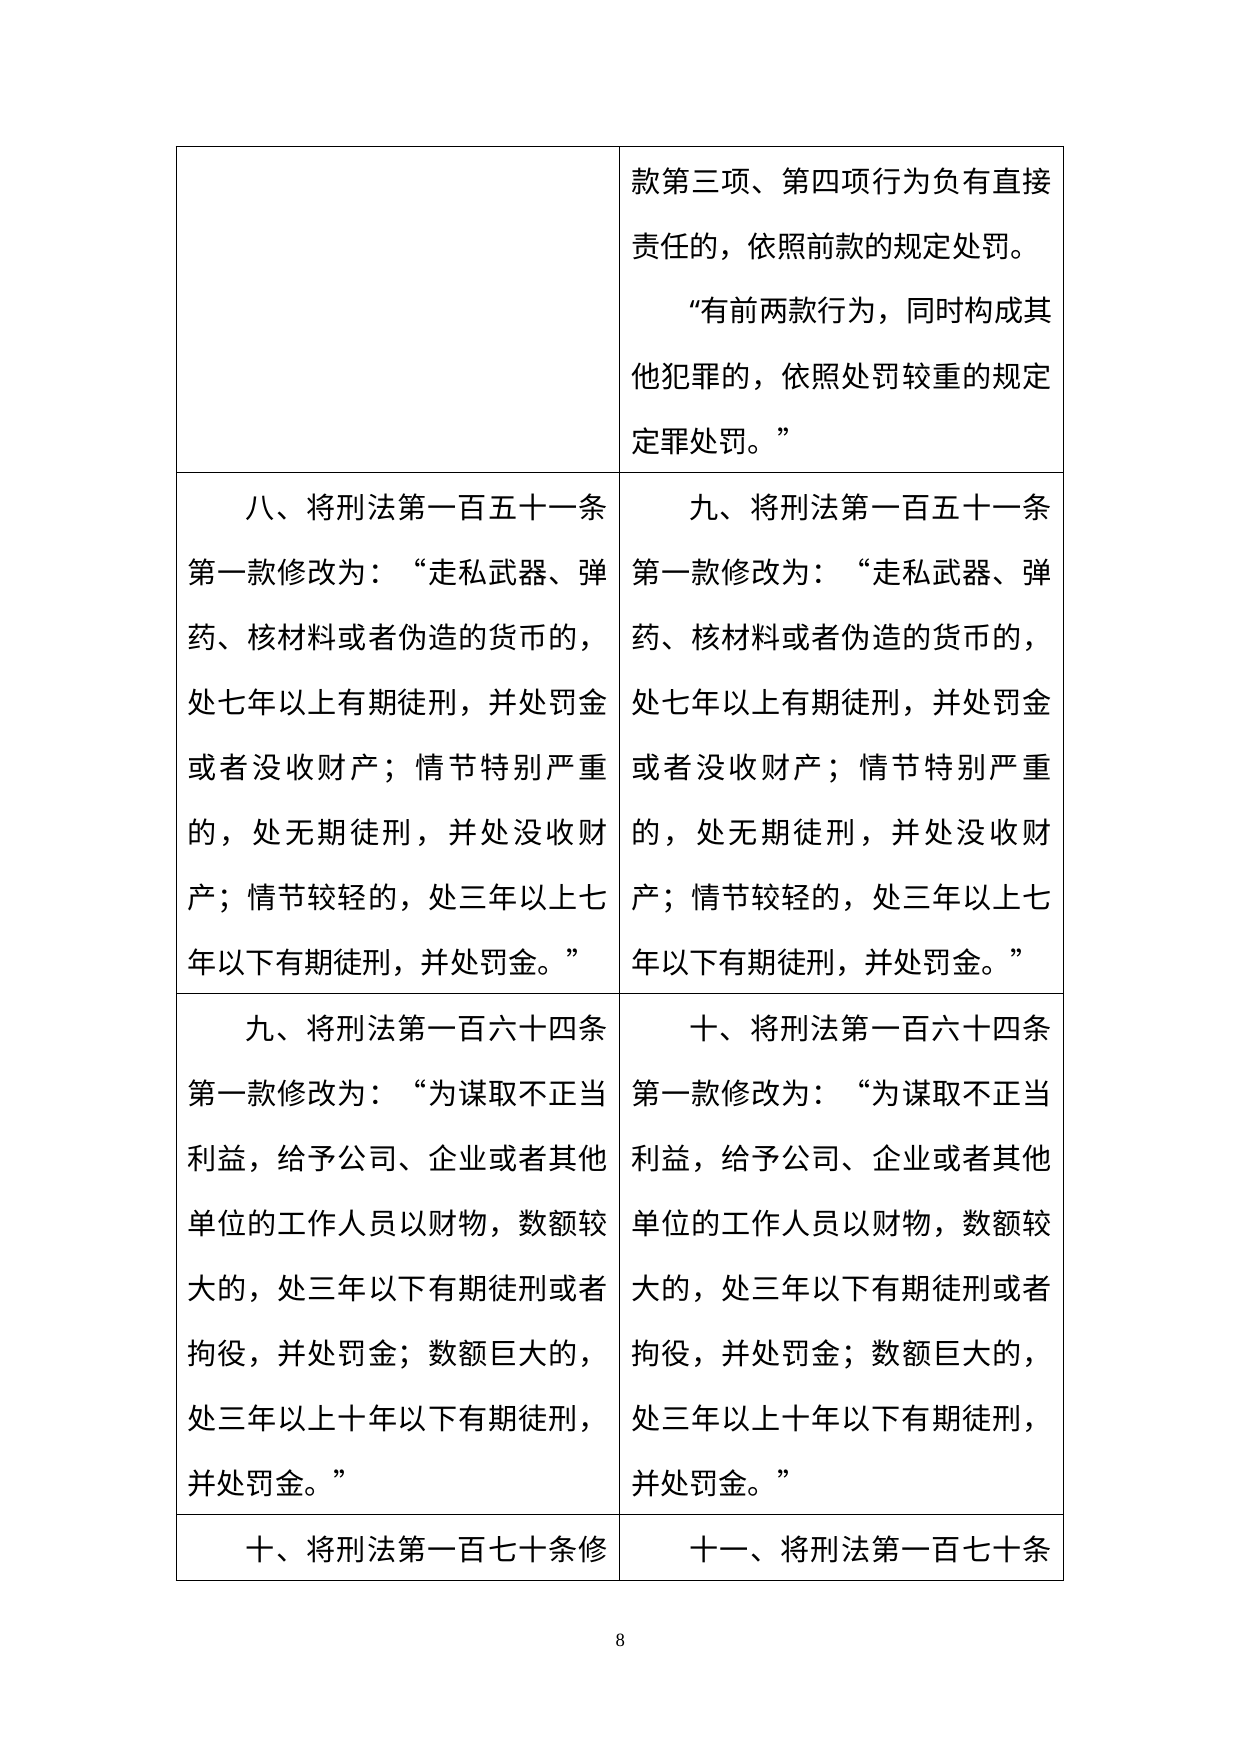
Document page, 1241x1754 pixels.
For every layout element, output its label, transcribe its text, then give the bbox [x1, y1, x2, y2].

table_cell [177, 147, 619, 472]
table_cell 八、将刑法第一百五十一条第一款修改为：“走私武器、弹药、核材料或者伪造的货币的，处七年以上有期徒刑，并处罚金或者没收财产；情节特别严重的，处无期徒刑，并处没收财产；情节较轻的，处三年以上七年以下有期徒刑，并处罚金。” [177, 473, 619, 993]
table_cell 九、将刑法第一百五十一条第一款修改为：“走私武器、弹药、核材料或者伪造的货币的，处七年以上有期徒刑，并处罚金或者没收财产；情节特别严重的，处无期徒刑，并处没收财产；情节较轻的，处三年以上七年以下有期徒刑，并处罚金。” [620, 473, 1063, 993]
table_cell 九、将刑法第一百六十四条第一款修改为：“为谋取不正当利益，给予公司、企业或者其他单位的工作人员以财物，数额较大的，处三年以下有期徒刑或者拘役，并处罚金；数额巨大的，处三年以上十年以下有期徒刑，并处罚金。” [177, 994, 619, 1514]
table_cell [620, 1515, 1063, 1580]
table_cell 十、将刑法第一百六十四条第一款修改为：“为谋取不正当利益，给予公司、企业或者其他单位的工作人员以财物，数额较大的，处三年以下有期徒刑或者拘役，并处罚金；数额巨大的，处三年以上十年以下有期徒刑，并处罚金。” [620, 994, 1063, 1514]
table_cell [177, 1515, 619, 1580]
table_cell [620, 147, 1063, 472]
